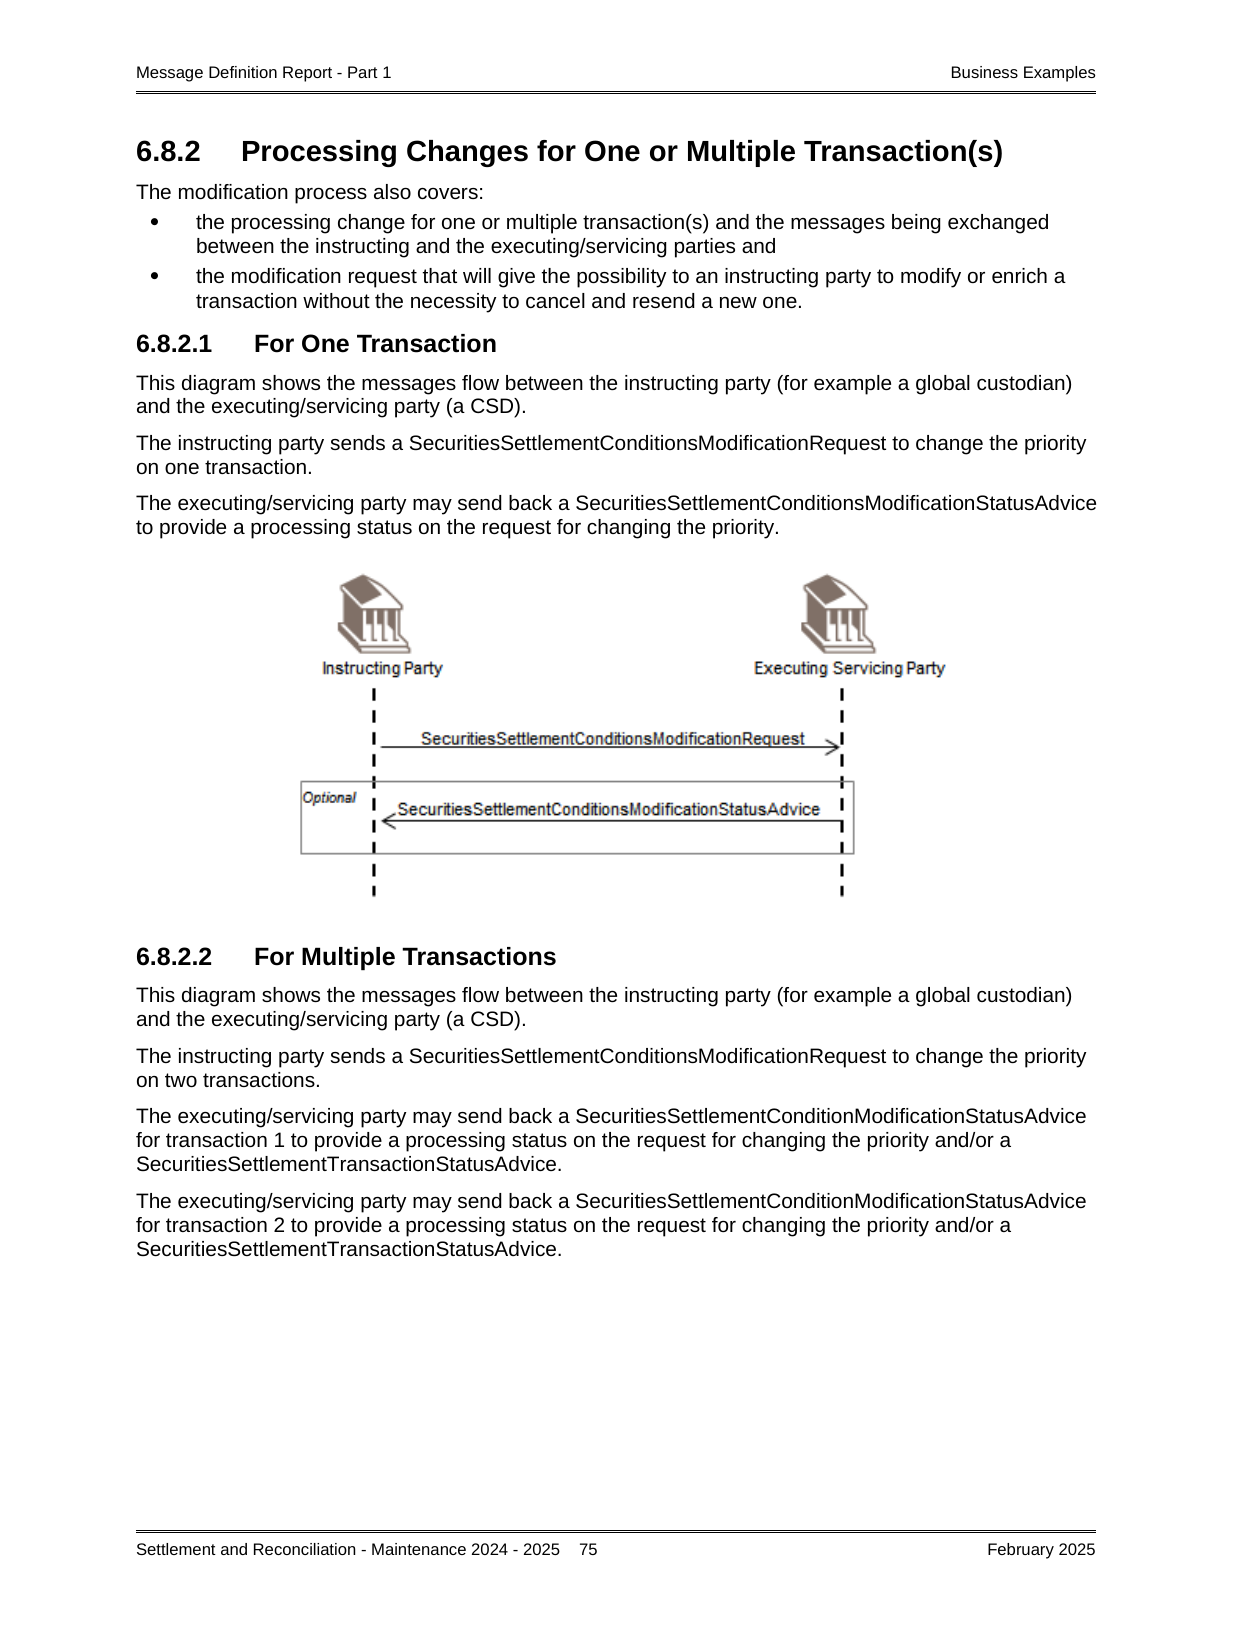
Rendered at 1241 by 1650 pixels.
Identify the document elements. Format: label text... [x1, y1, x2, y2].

text This diagram shows the messages flow between the instructing party (for example a global custodian) and the executing/servicing party (a CSD). [136, 370, 1104, 418]
text The instructing party sends a SecuritiesSettlementConditionsModificationRequest to change the priority on one transaction. [136, 431, 1104, 479]
subtitle Processing Changes for One or Multiple Transaction(s) [136, 134, 1104, 167]
text This diagram shows the messages flow between the instructing party (for example a global custodian) and the executing/servicing party (a CSD). [136, 983, 1104, 1031]
text The modification process also covers: [136, 180, 1104, 204]
subtitle For Multiple Transactions [136, 942, 1104, 971]
text The instructing party sends a SecuritiesSettlementConditionsModificationRequest to change the priority on two transactions. [136, 1044, 1104, 1092]
subtitle For One Transaction [136, 329, 1104, 358]
list the processing change for one or multiple transaction(s) and the messages being exchanged between the instructing and the executing/servicing parties and [151, 210, 1104, 258]
text The executing/servicing party may send back a SecuritiesSettlementConditionModificationStatusAdvice for transaction 1 to provide a processing status on the request for changing the priority and/or a SecuritiesSettlementTransactionStatusAdvice. [136, 1104, 1104, 1176]
picture [285, 564, 955, 905]
text The executing/servicing party may send back a SecuritiesSettlementConditionModificationStatusAdvice for transaction 2 to provide a processing status on the request for changing the priority and/or a SecuritiesSettlementTransactionStatusAdvice. [136, 1188, 1104, 1260]
text The executing/servicing party may send back a SecuritiesSettlementConditionsModificationStatusAdvice to provide a processing status on the request for changing the priority. [136, 491, 1104, 539]
list the modification request that will give the possibility to an instructing party to modify or enrich a transaction without the necessity to cancel and resend a new one. [151, 264, 1104, 312]
